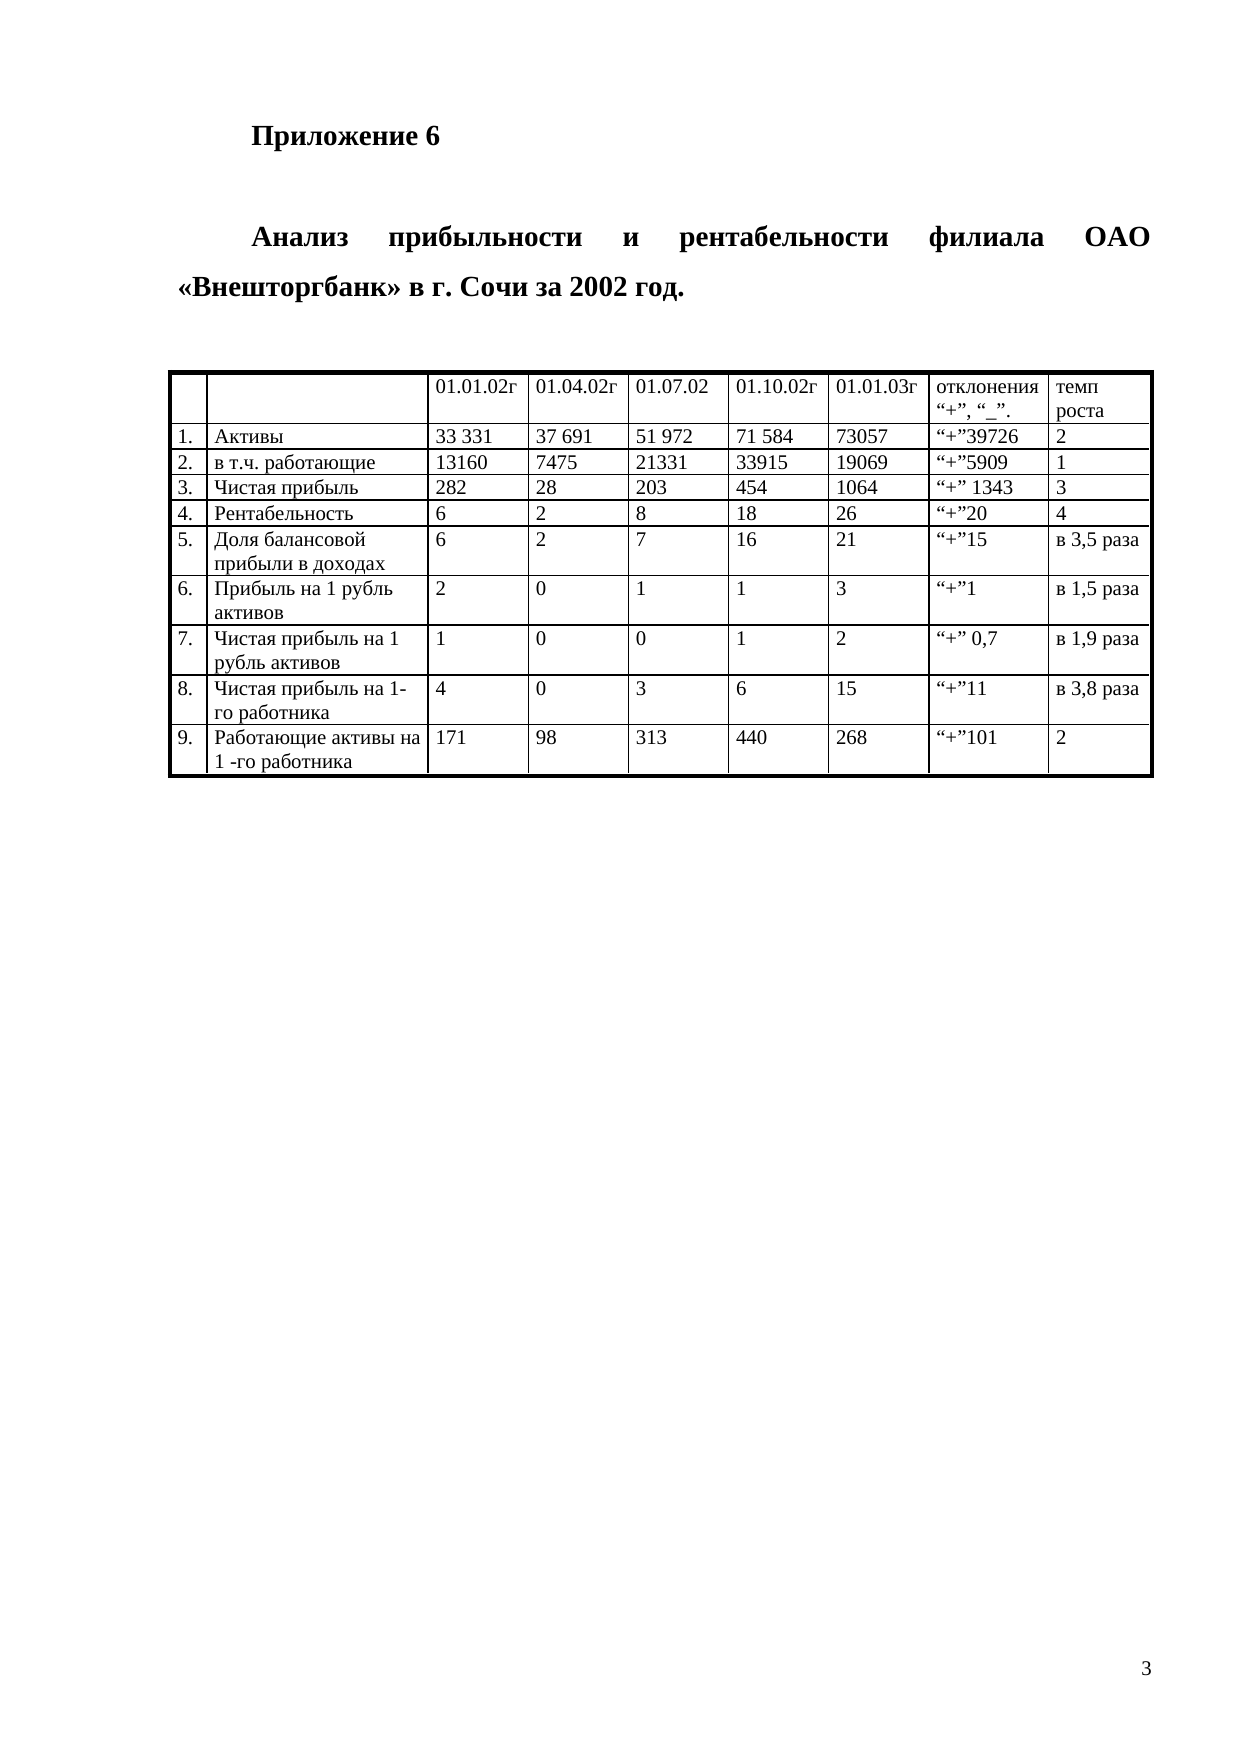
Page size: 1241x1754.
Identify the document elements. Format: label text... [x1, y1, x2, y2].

table_cell 2. [172, 450, 206, 474]
table_cell 3. [172, 475, 206, 499]
text Анализ прибыльности и рентабельности филиала ОАО «Внешторгбанк» в г. Сочи за 2002 год. [177, 219, 1152, 303]
table_cell 98 [529, 725, 628, 773]
table_cell 1 [729, 576, 828, 624]
text Приложение 6 [177, 118, 1152, 152]
table_cell 37 691 [529, 424, 628, 448]
table_cell в т.ч. работающие [208, 450, 427, 474]
table_header 01.01.03г [829, 375, 928, 422]
table_cell 8 [629, 501, 728, 525]
table_cell 282 [429, 475, 528, 499]
table_cell 454 [729, 475, 828, 499]
table_cell “+”20 [930, 501, 1048, 525]
table_cell 2 [529, 501, 628, 525]
table_cell “+”5909 [930, 450, 1048, 474]
table_cell Чистая прибыль [208, 475, 427, 499]
table_cell “+”1 [930, 576, 1048, 624]
table_cell 6 [429, 501, 528, 525]
table_cell 18 [729, 501, 828, 525]
table_header 01.10.02г [729, 375, 828, 422]
table_cell 2 [1049, 423, 1150, 448]
table_cell 268 [829, 725, 928, 773]
table_cell 33 331 [429, 424, 528, 448]
table_cell “+”15 [930, 527, 1048, 575]
table_cell “+”101 [930, 725, 1048, 773]
table_cell 28 [529, 475, 628, 499]
table_cell 4 [1049, 499, 1150, 525]
table_cell в 1,5 раза [1049, 575, 1150, 624]
table_cell 15 [829, 676, 928, 724]
table_cell Активы [208, 424, 427, 448]
table_cell 313 [629, 725, 728, 773]
table_cell 26 [829, 501, 928, 525]
table_cell в 1,9 раза [1049, 624, 1150, 674]
table_cell 9. [172, 725, 206, 773]
table_cell 1 [1049, 448, 1150, 474]
table_cell 6 [729, 676, 828, 724]
table_cell 0 [529, 576, 628, 624]
table_cell 8. [172, 676, 206, 724]
table_cell 0 [529, 626, 628, 674]
table_cell 4 [429, 676, 528, 724]
table_cell 7475 [529, 450, 628, 474]
table_cell 19069 [829, 450, 928, 474]
table_header 01.07.02 [629, 375, 728, 422]
table_cell 21 [829, 527, 928, 575]
table_cell “+”39726 [930, 424, 1048, 448]
table_header [172, 375, 206, 422]
table_cell 1 [429, 626, 528, 674]
table_cell 1. [172, 424, 206, 448]
table_cell 71 584 [729, 424, 828, 448]
table_header 01.01.02г [429, 375, 528, 422]
table_cell 5. [172, 527, 206, 575]
table_cell “+” 0,7 [930, 626, 1048, 674]
table_cell Прибыль на 1 рубль активов [208, 576, 427, 624]
table_cell в 3,5 раза [1049, 525, 1150, 575]
table_cell 13160 [429, 450, 528, 474]
table_cell 6. [172, 576, 206, 624]
table_header темп роста [1049, 375, 1150, 422]
table_cell 21331 [629, 450, 728, 474]
table_cell Рентабельность [208, 501, 427, 525]
table_cell 171 [429, 725, 528, 773]
table_cell 203 [629, 475, 728, 499]
table_cell 3 [829, 576, 928, 624]
table_cell 2 [529, 527, 628, 575]
table_cell 2 [829, 626, 928, 674]
table_cell 7. [172, 626, 206, 674]
table_cell 2 [1049, 724, 1150, 773]
table_cell “+” 1343 [930, 475, 1048, 499]
table_cell Чистая прибыль на 1 рубль активов [208, 626, 427, 674]
table_cell 1 [629, 576, 728, 624]
table_cell 1 [729, 626, 828, 674]
table_cell 3 [629, 676, 728, 724]
table_header 01.04.02г [529, 375, 628, 422]
table_cell 33915 [729, 450, 828, 474]
table_cell 6 [429, 527, 528, 575]
table_cell “+”11 [930, 676, 1048, 724]
table_cell 4. [172, 501, 206, 525]
table_cell 440 [729, 725, 828, 773]
table_cell 73057 [829, 424, 928, 448]
table_header отклонения “+”, “_”. [930, 375, 1048, 422]
table_cell 0 [529, 676, 628, 724]
table_cell Доля балансовой прибыли в доходах [208, 527, 427, 575]
table_cell 51 972 [629, 424, 728, 448]
table_cell 1064 [829, 475, 928, 499]
table_cell в 3,8 раза [1049, 674, 1150, 724]
table_cell Работающие активы на 1 -го работника [208, 725, 427, 773]
table_cell 7 [629, 527, 728, 575]
table_cell 0 [629, 626, 728, 674]
table_header [208, 375, 427, 422]
table_cell 16 [729, 527, 828, 575]
table_cell Чистая прибыль на 1-го работника [208, 676, 427, 724]
table_cell 2 [429, 576, 528, 624]
table_cell 3 [1049, 474, 1150, 499]
